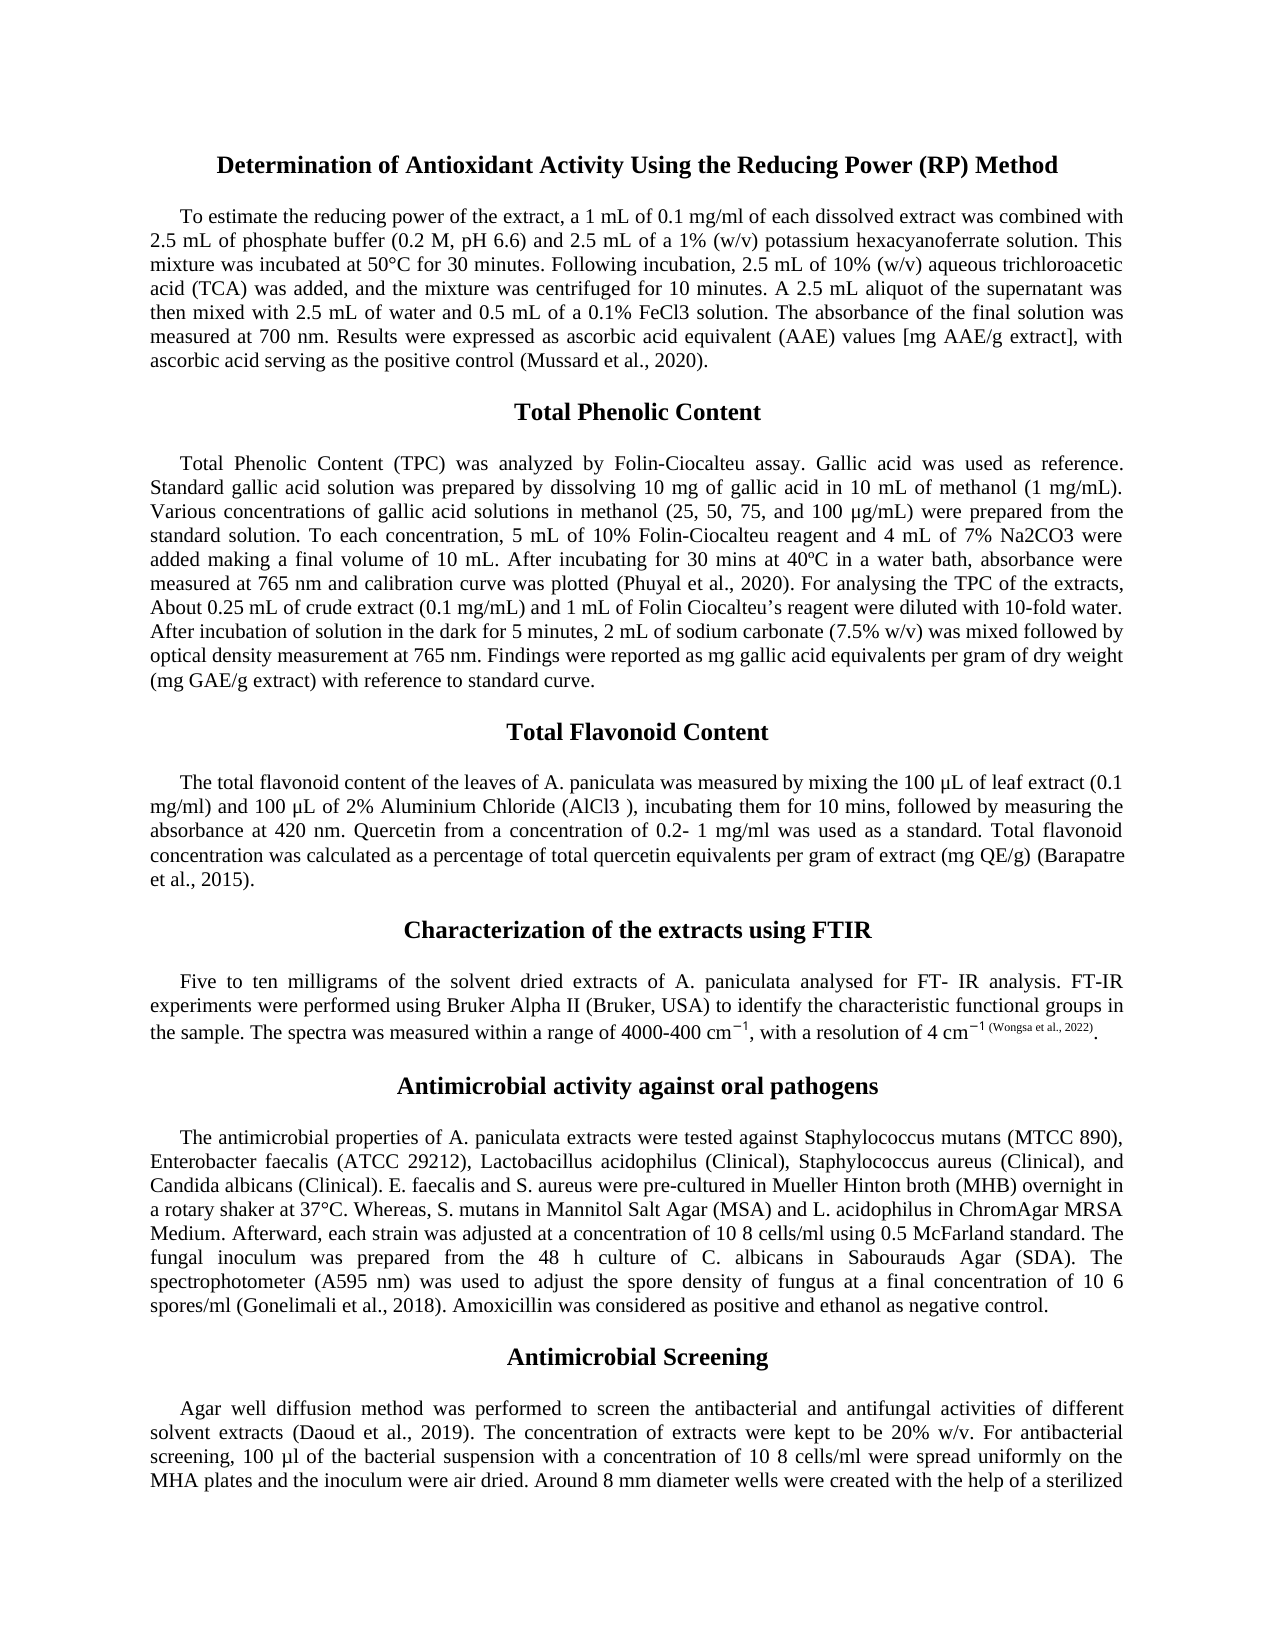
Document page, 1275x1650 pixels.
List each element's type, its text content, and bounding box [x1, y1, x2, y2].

text Total Phenolic Content (TPC) was analyzed by Folin-Ciocalteu assay. Gallic acid was used as reference. Standard gallic acid solution was prepared by dissolving 10 mg of gallic acid in 10 mL of methanol (1 mg/mL). Various concentrations of gallic acid solutions in methanol (25, 50, 75, and 100 μg/mL) were prepared from the standard solution. To each concentration, 5 mL of 10% Folin-Ciocalteu reagent and 4 mL of 7% Na2CO3 were added making a final volume of 10 mL. After incubating for 30 mins at 40ºC in a water bath, absorbance were measured at 765 nm and calibration curve was plotted (Phuyal et al., 2020). For analysing the TPC of the extracts, About 0.25 mL of crude extract (0.1 mg/mL) and 1 mL of Folin Ciocalteu’s reagent were diluted with 10-fold water. After incubation of solution in the dark for 5 minutes, 2 mL of sodium carbonate (7.5% w/v) was mixed followed by optical density measurement at 765 nm. Findings were reported as mg gallic acid equivalents per gram of dry weight (mg GAE/g extract) with reference to standard curve. [150, 451, 1125, 692]
subtitle Determination of Antioxidant Activity Using the Reducing Power (RP) Method [150, 150, 1125, 179]
text To estimate the reducing power of the extract, a 1 mL of 0.1 mg/ml of each dissolved extract was combined with 2.5 mL of phosphate buffer (0.2 M, pH 6.6) and 2.5 mL of a 1% (w/v) potassium hexacyanoferrate solution. This mixture was incubated at 50°C for 30 minutes. Following incubation, 2.5 mL of 10% (w/v) aqueous trichloroacetic acid (TCA) was added, and the mixture was centrifuged for 10 minutes. A 2.5 mL aliquot of the supernatant was then mixed with 2.5 mL of water and 0.5 mL of a 0.1% FeCl3 solution. The absorbance of the final solution was measured at 700 nm. Results were expressed as ascorbic acid equivalent (AAE) values [mg AAE/g extract], with ascorbic acid serving as the positive control (Mussard et al., 2020). [150, 204, 1125, 372]
subtitle Total Flavonoid Content [150, 717, 1125, 745]
text The antimicrobial properties of A. paniculata extracts were tested against Staphylococcus mutans (MTCC 890), Enterobacter faecalis (ATCC 29212), Lactobacillus acidophilus (Clinical), Staphylococcus aureus (Clinical), and Candida albicans (Clinical). E. faecalis and S. aureus were pre-cultured in Mueller Hinton broth (MHB) overnight in a rotary shaker at 37°C. Whereas, S. mutans in Mannitol Salt Agar (MSA) and L. acidophilus in ChromAgar MRSA Medium. Afterward, each strain was adjusted at a concentration of 10 8 cells/ml using 0.5 McFarland standard. The fungal inoculum was prepared from the 48 h culture of C. albicans in Sabourauds Agar (SDA). The spectrophotometer (A595 nm) was used to adjust the spore density of fungus at a final concentration of 10 6 spores/ml (Gonelimali et al., 2018). Amoxicillin was considered as positive and ethanol as negative control. [150, 1125, 1125, 1317]
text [150, 1396, 1125, 1492]
subtitle Antimicrobial Screening [150, 1342, 1125, 1371]
subtitle Antimicrobial activity against oral pathogens [150, 1071, 1125, 1100]
text Five to ten milligrams of the solvent dried extracts of A. paniculata analysed for FT- IR analysis. FT-IR experiments were performed using Bruker Alpha II (Bruker, USA) to identify the characteristic functional groups in the sample. The spectra was measured within a range of 4000-400 cm−1, with a resolution of 4 cm−1 (Wongsa et al., 2022). [150, 969, 1125, 1046]
subtitle Total Phenolic Content [150, 397, 1125, 426]
subtitle Characterization of the extracts using FTIR [150, 916, 1125, 944]
text The total flavonoid content of the leaves of A. paniculata was measured by mixing the 100 μL of leaf extract (0.1 mg/ml) and 100 μL of 2% Aluminium Chloride (AlCl3 ), incubating them for 10 mins, followed by measuring the absorbance at 420 nm. Quercetin from a concentration of 0.2- 1 mg/ml was used as a standard. Total flavonoid concentration was calculated as a percentage of total quercetin equivalents per gram of extract (mg QE/g) (Barapatre et al., 2015). [150, 770, 1125, 891]
